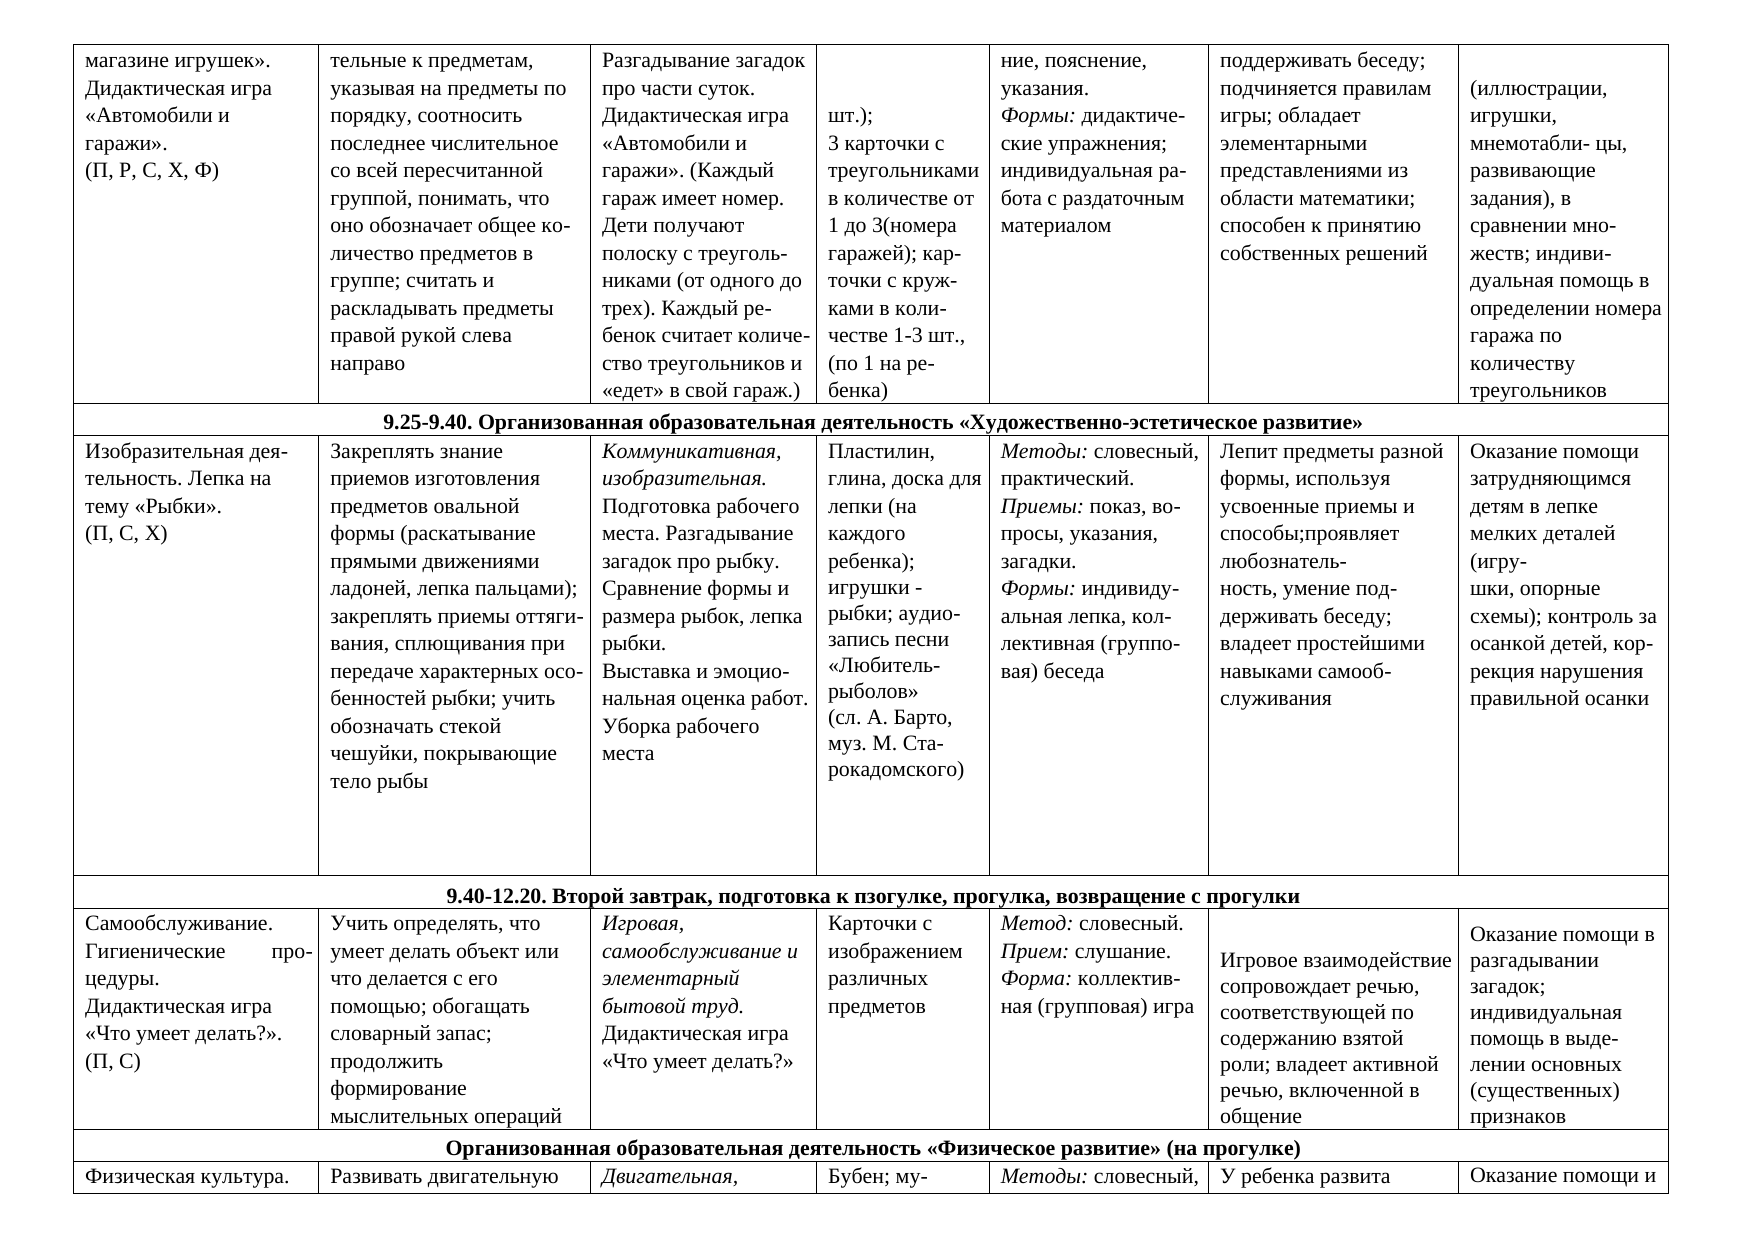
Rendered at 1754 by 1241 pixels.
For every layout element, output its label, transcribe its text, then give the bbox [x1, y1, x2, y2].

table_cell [74, 1162, 318, 1193]
table_cell Изобразительная деятельность. Лепка на тему «Рыбки». (П, С, X) [74, 436, 318, 875]
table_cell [817, 1162, 989, 1193]
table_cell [1459, 45, 1668, 403]
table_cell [1209, 1162, 1458, 1193]
table_cell Учить определять, что умеет делать объект или что делается с его помощью; обогащать словарный запас; продолжить формирование мыслительных операций [319, 909, 590, 1128]
table_cell Лепит предметы разной формы, используя усвоенные приемы и способы;проявляет любознатель- ность, умение поддерживать беседу; владеет простейшими навыками самообслуживания [1209, 436, 1458, 875]
table_cell Оказание помощи в разгадывании загадок; индивидуальная помощь в выделении основных (существенных) признаков [1459, 909, 1668, 1128]
table_cell Карточки с изображением различных предметов [817, 909, 989, 1128]
table_cell Закреплять знание приемов изготовления предметов овальной формы (раскатывание прямыми движениями ладоней, лепка пальцами); закреплять приемы оттягивания, сплющивания при передаче характерных особенностей рыбки; учить обозначать стекой чешуйки, покрывающие тело рыбы [319, 436, 590, 875]
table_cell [1209, 45, 1458, 403]
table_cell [591, 45, 816, 403]
table_cell Пластилин, глина, доска для лепки (на каждого ребенка); игрушки - рыбки; аудиозапись песни «Любитель- рыболов» (сл. А. Барто, муз. М. Ста- рокадомского) [817, 436, 989, 875]
table_cell 9.40-12.20. Второй завтрак, подготовка к пзогулке, прогулка, возвращение с прогулки [74, 876, 1668, 907]
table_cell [74, 45, 318, 403]
table_cell Коммуникативная, изобразительная. Подготовка рабочего места. Разгадывание загадок про рыбку. Сравнение формы и размера рыбок, лепка рыбки. Выставка и эмоциональная оценка работ. Уборка рабочего места [591, 436, 816, 875]
table_cell Игровая, самообслуживание и элементарный бытовой труд. Дидактическая игра «Что умеет делать?» [591, 909, 816, 1128]
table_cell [319, 1162, 590, 1193]
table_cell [319, 45, 590, 403]
table_cell 9.25-9.40. Организованная образовательная деятельность «Художественно-эстетическое развитие» [74, 404, 1668, 435]
table_cell Метод: словесный. Прием: слушание. Форма: коллективная (групповая) игра [990, 909, 1208, 1128]
table_cell Методы: словесный, практический. Приемы: показ, вопросы, указания, загадки. Формы: индивидуальная лепка, коллективная (групповая) беседа [990, 436, 1208, 875]
table_cell Оказание помощи затрудняющимся детям в лепке мелких деталей (игру- шки, опорные схемы); контроль за осанкой детей, коррекция нарушения правильной осанки [1459, 436, 1668, 875]
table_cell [990, 1162, 1208, 1193]
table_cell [591, 1162, 816, 1193]
table_cell Самообслуживание. Гигиенические процедуры. Дидактическая игра «Что умеет делать?». (П, С) [74, 909, 318, 1128]
table_cell Организованная образовательная деятельность «Физическое развитие» (на прогулке) [74, 1130, 1668, 1161]
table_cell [817, 45, 989, 403]
table_cell Игровое взаимодействие сопровождает речью, соответствующей по содержанию взятой роли; владеет активной речью, включенной в общение [1209, 909, 1458, 1128]
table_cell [990, 45, 1208, 403]
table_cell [1459, 1162, 1668, 1193]
